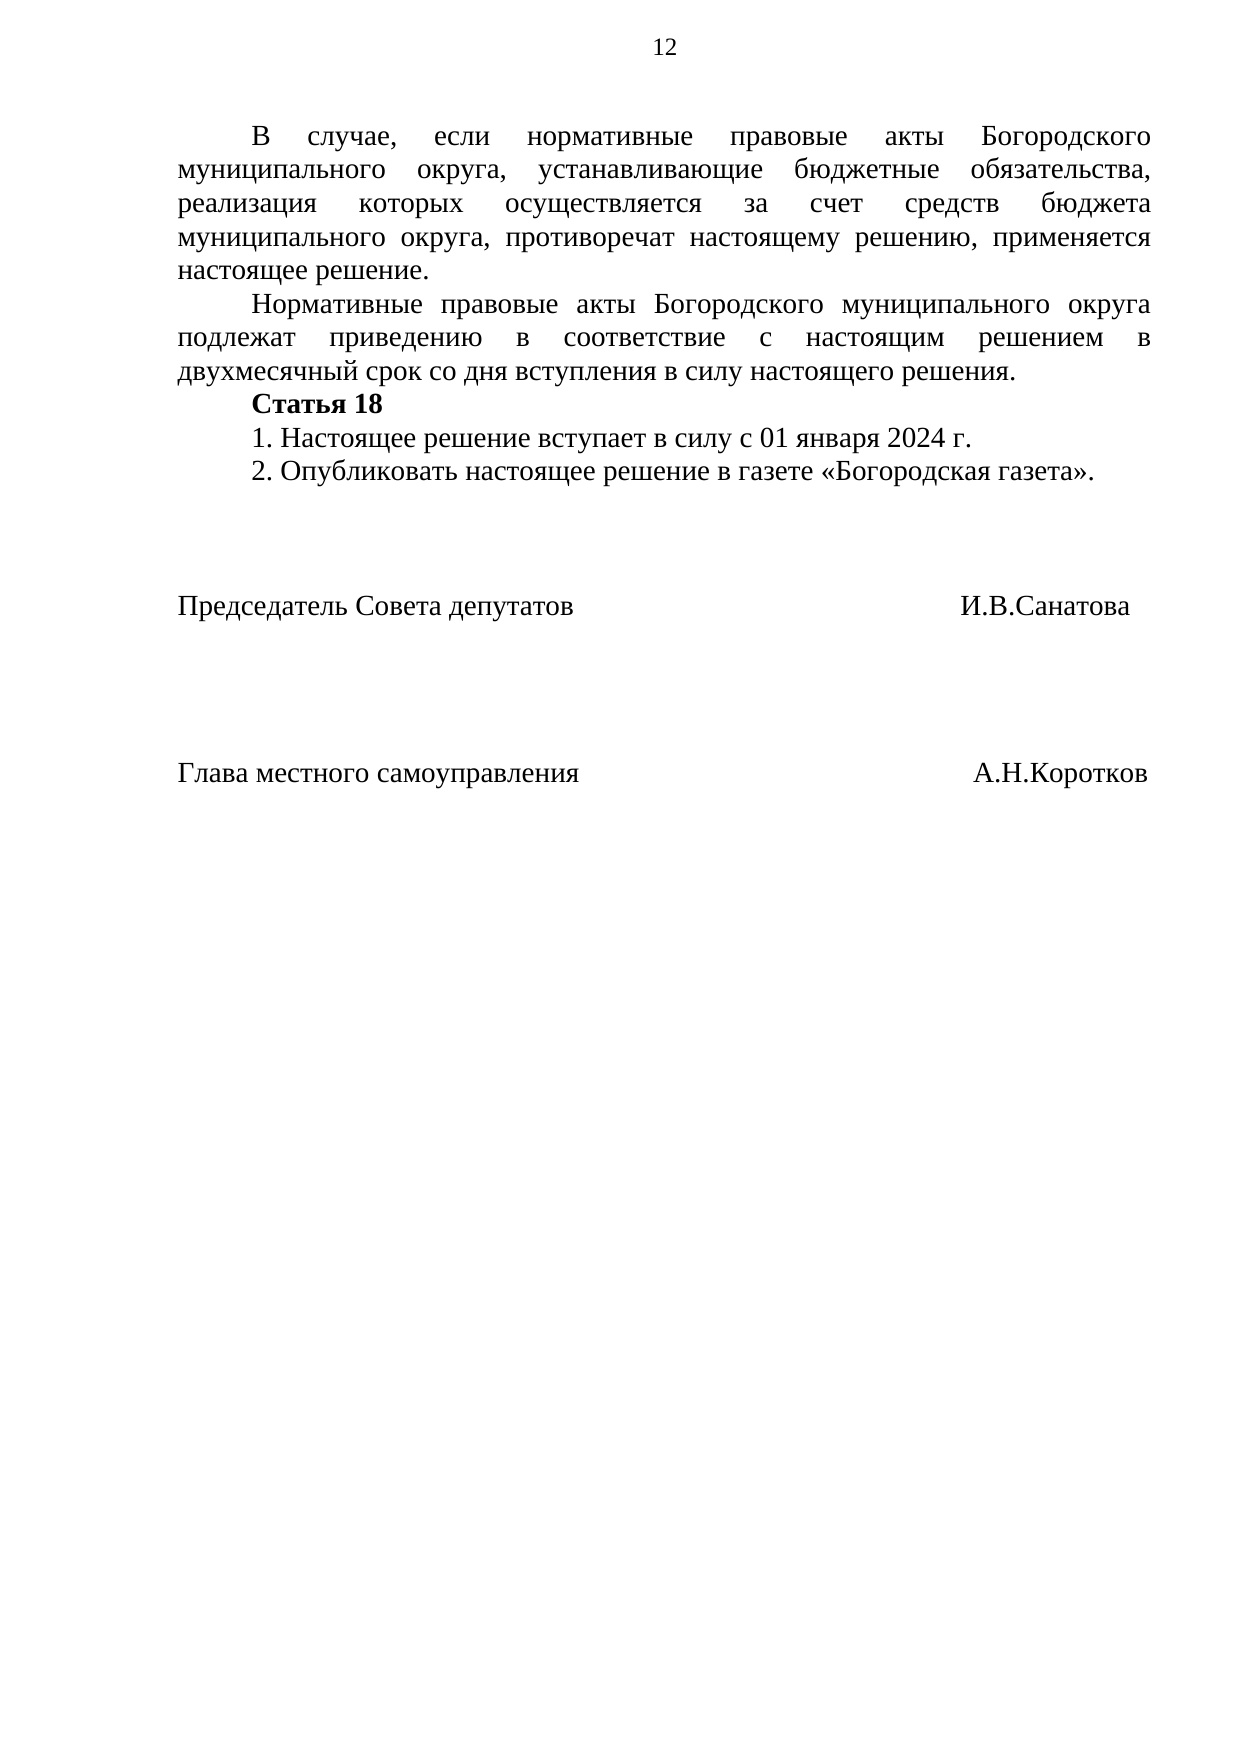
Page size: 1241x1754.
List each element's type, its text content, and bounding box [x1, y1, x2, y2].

text Председатель Совета депутатов И.В.Санатова [177, 588, 1152, 621]
text 1. Настоящее решение вступает в силу с 01 января 2024 г. [177, 420, 1152, 453]
text Статья 18 [177, 386, 1152, 420]
text 2. Опубликовать настоящее решение в газете «Богородская газета». [177, 453, 1152, 487]
text Глава местного самоуправления А.Н.Коротков [177, 755, 1152, 789]
text В случае, если нормативные правовые акты Богородского муниципального округа, устанавливающие бюджетные обязательства, реализация которых осуществляется за счет средств бюджета муниципального округа, противоречат настоящему решению, применяется настоящее решение. [177, 118, 1152, 286]
text Нормативные правовые акты Богородского муниципального округа подлежат приведению в соответствие с настоящим решением в двухмесячный срок со дня вступления в силу настоящего решения. [177, 286, 1152, 386]
